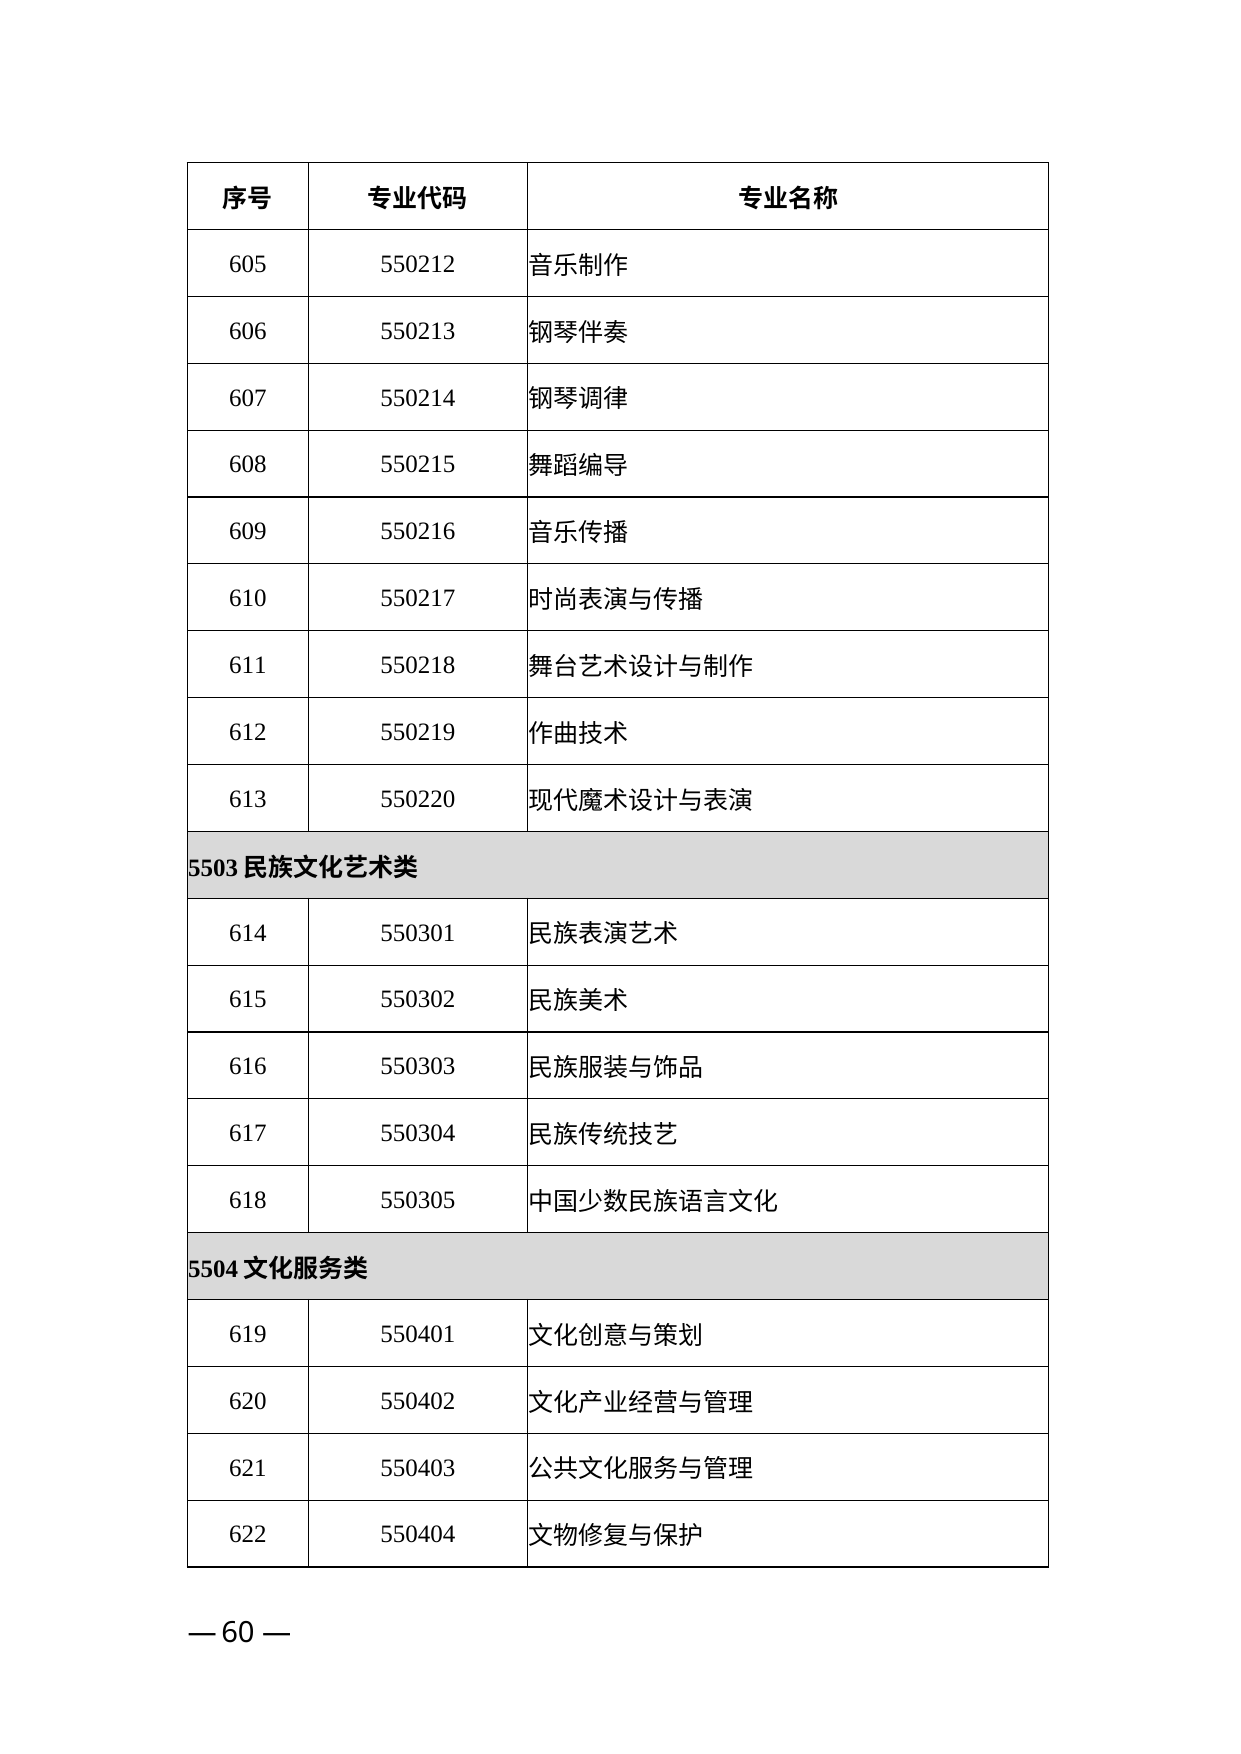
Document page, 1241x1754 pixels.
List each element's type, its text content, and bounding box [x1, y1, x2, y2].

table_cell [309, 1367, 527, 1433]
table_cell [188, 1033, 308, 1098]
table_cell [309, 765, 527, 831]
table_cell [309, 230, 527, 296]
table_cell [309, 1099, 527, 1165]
table_header 序号 [188, 163, 308, 229]
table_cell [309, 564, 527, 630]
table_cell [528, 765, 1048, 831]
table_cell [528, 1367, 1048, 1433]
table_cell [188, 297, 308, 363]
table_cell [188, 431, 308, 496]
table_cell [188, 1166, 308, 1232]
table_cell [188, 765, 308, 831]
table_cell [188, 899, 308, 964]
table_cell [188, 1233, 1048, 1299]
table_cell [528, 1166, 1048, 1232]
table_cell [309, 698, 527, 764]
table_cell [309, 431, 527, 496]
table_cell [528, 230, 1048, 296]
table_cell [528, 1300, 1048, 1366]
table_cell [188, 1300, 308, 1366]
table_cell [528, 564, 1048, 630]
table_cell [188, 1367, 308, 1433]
table_header 专业代码 [309, 163, 527, 229]
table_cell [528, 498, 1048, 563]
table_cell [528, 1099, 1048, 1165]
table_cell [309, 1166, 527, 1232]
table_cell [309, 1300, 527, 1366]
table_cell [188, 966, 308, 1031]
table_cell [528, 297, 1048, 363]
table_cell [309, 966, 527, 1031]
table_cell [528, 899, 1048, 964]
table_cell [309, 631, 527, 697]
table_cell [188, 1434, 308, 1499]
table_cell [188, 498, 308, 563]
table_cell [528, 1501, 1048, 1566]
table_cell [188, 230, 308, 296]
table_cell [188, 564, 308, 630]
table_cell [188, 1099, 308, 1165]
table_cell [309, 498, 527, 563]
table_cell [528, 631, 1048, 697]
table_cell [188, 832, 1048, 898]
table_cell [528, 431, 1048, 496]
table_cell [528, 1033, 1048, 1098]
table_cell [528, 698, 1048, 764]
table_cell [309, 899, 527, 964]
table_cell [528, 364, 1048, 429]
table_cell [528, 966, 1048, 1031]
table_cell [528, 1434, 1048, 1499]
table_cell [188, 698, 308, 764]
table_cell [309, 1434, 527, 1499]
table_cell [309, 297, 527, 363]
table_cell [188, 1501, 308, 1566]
table_header 专业名称 [528, 163, 1048, 229]
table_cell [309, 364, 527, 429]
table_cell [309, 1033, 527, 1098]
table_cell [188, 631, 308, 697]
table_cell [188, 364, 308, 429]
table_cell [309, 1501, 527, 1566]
